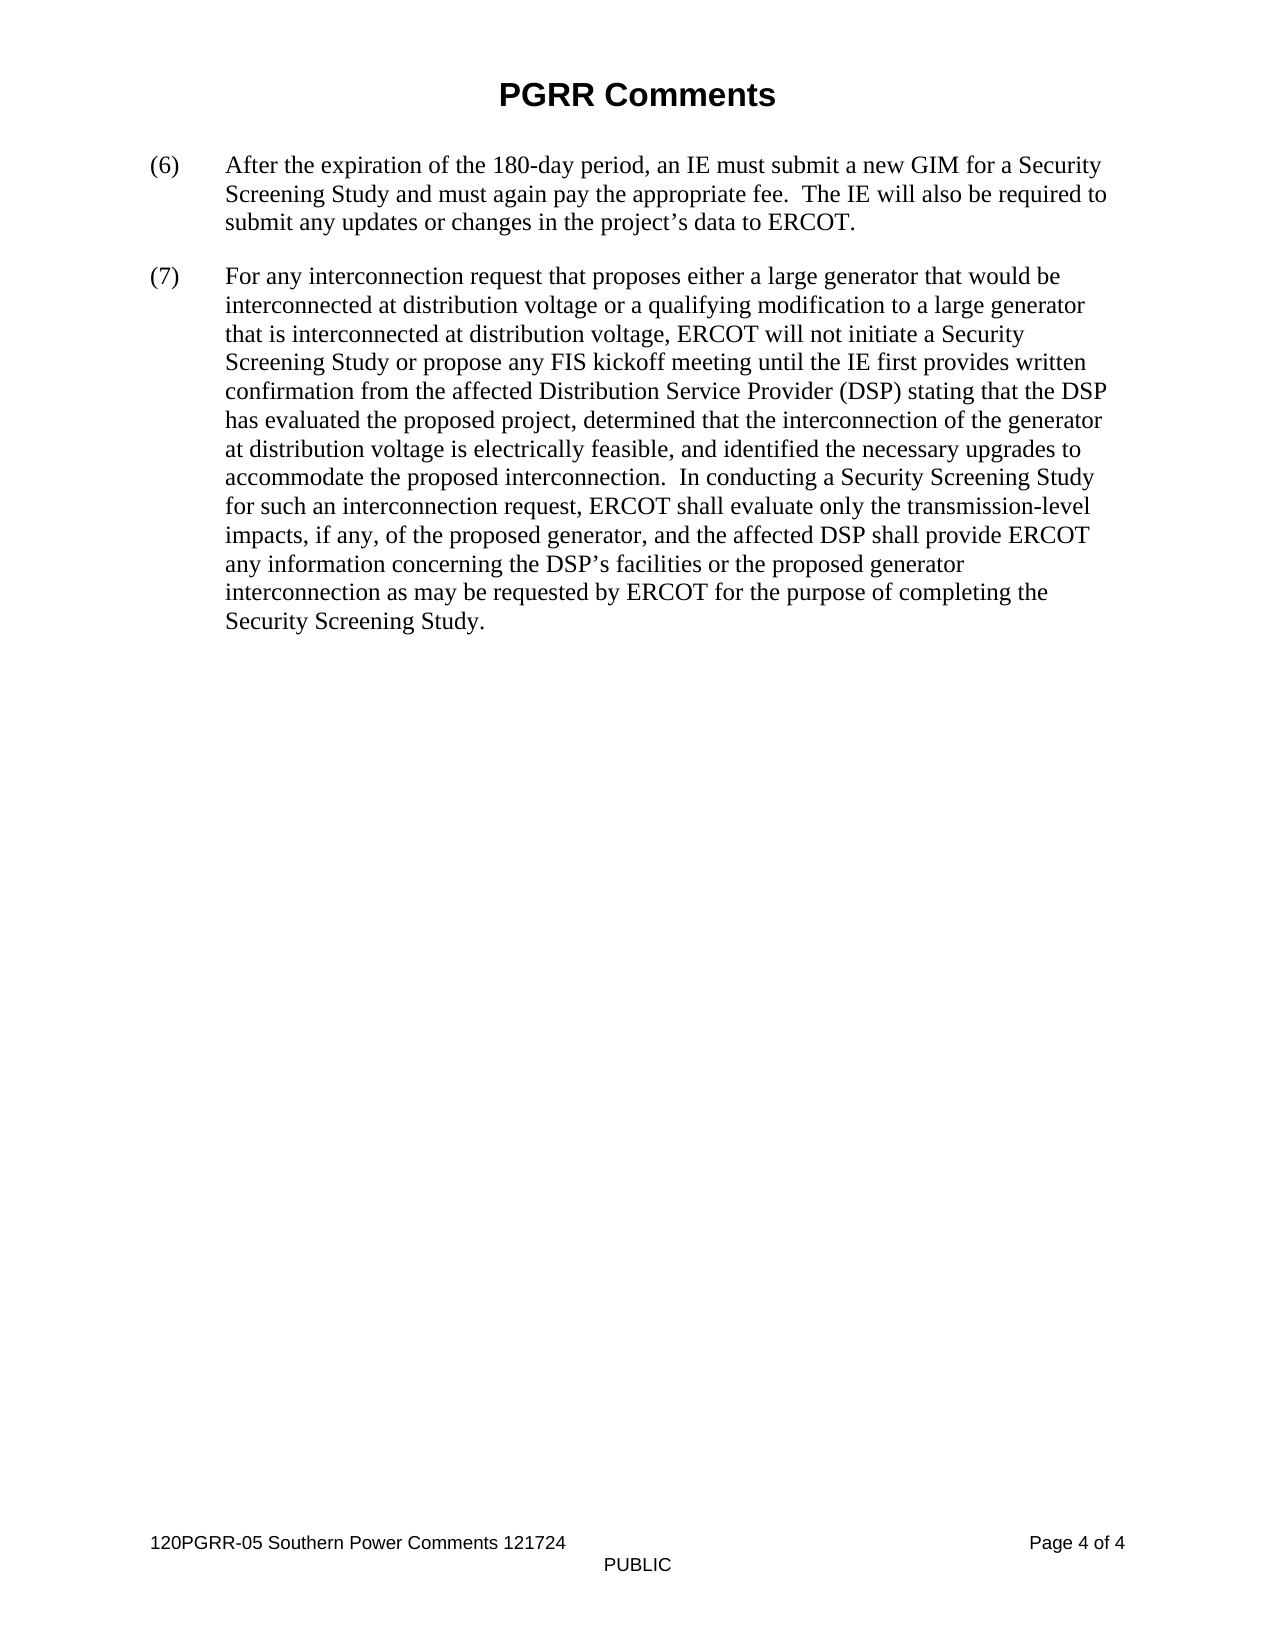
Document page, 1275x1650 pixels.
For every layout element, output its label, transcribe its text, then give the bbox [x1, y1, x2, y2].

text (6) After the expiration of the 180-day period, an IE must submit a new GIM for a Security Screening Study and must again pay the appropriate fee. The IE will also be required to submit any updates or changes in the project’s data to ERCOT. [150, 150, 1125, 236]
text (7) For any interconnection request that proposes either a large generator that would be interconnected at distribution voltage or a qualifying modification to a large generator that is interconnected at distribution voltage, ERCOT will not initiate a Security Screening Study or propose any FIS kickoff meeting until the IE first provides written confirmation from the affected Distribution Service Provider (DSP) stating that the DSP has evaluated the proposed project, determined that the interconnection of the generator at distribution voltage is electrically feasible, and identified the necessary upgrades to accommodate the proposed interconnection. In conducting a Security Screening Study for such an interconnection request, ERCOT shall evaluate only the transmission-level impacts, if any, of the proposed generator, and the affected DSP shall provide ERCOT any information concerning the DSP’s facilities or the proposed generator interconnection as may be requested by ERCOT for the purpose of completing the Security Screening Study. [150, 261, 1125, 635]
